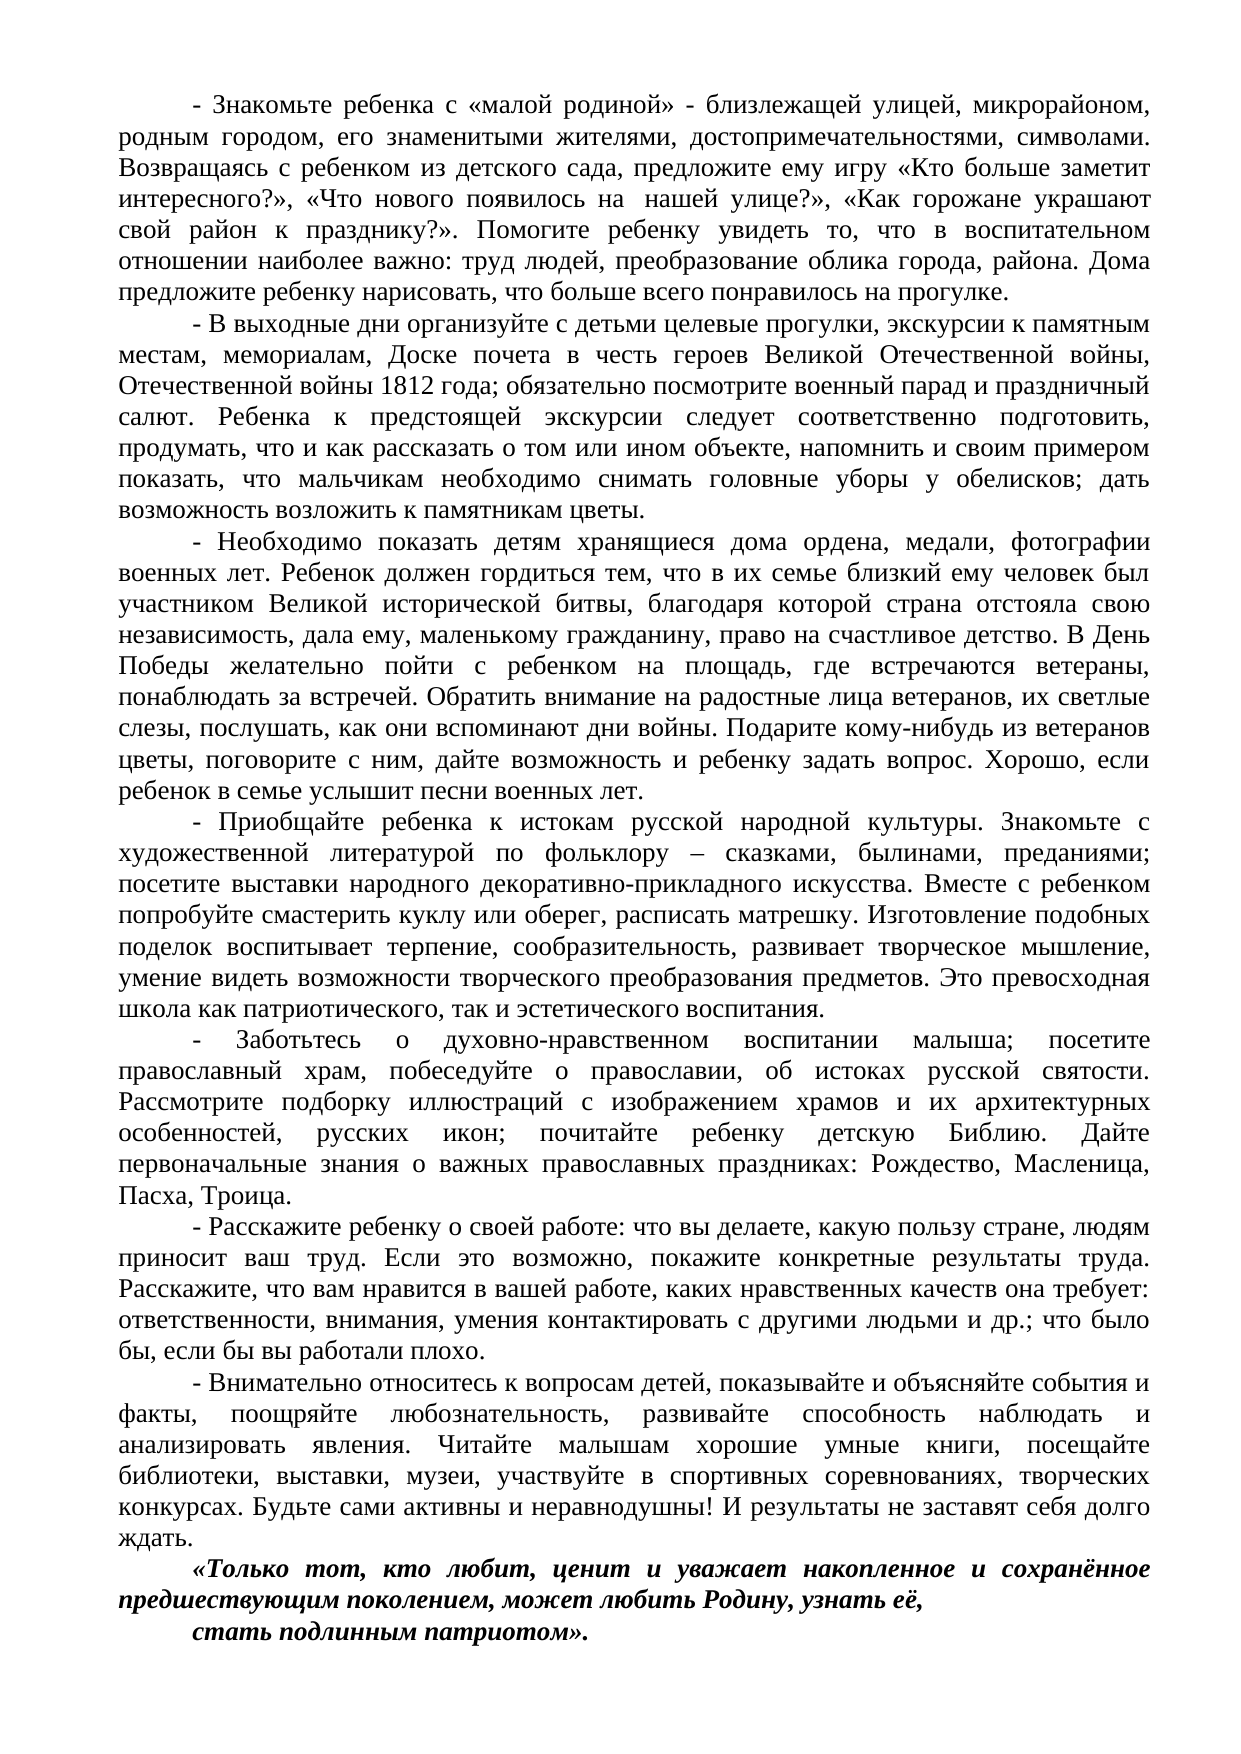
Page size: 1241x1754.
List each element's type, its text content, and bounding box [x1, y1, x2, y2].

text - Расскажите ребенку о своей работе: что вы делаете, какую пользу стране, людям приносит ваш труд. Если это возможно, покажите конкретные результаты труда. Расскажите, что вам нравится в вашей работе, каких нравственных качеств она требует: ответственности, внимания, умения контактировать с другими людьми и др.; что было бы, если бы вы работали плохо. [118, 1210, 1152, 1366]
text - Знакомьте ребенка с «малой родиной» - близлежащей улицей, микрорайоном, родным городом, его знаменитыми жителями, достопримечательностями, символами. Возвращаясь с ребенком из детского сада, предложите ему игру «Кто больше заметит интересного?», «Что нового появилось на нашей улице?», «Как горожане украшают свой район к празднику?». Помогите ребенку увидеть то, что в воспитательном отношении наиболее важно: труд людей, преобразование облика города, района. Дома предложите ребенку нарисовать, что больше всего понравилось на прогулке. [118, 89, 1152, 307]
text - Внимательно относитесь к вопросам детей, показывайте и объясняйте события и факты, поощряйте любознательность, развивайте способность наблюдать и анализировать явления. Читайте малышам хорошие умные книги, посещайте библиотеки, выставки, музеи, участвуйте в спортивных соревнованиях, творческих конкурсах. Будьте сами активны и неравнодушны! И результаты не заставят себя долго ждать. [118, 1366, 1152, 1552]
text - Приобщайте ребенка к истокам русской народной культуры. Знакомьте с художественной литературой по фольклору – сказками, былинами, преданиями; посетите выставки народного декоративно-прикладного искусства. Вместе с ребенком попробуйте смастерить куклу или оберег, расписать матрешку. Изготовление подобных поделок воспитывает терпение, сообразительность, развивает творческое мышление, умение видеть возможности творческого преобразования предметов. Это превосходная школа как патриотического, так и эстетического воспитания. [118, 805, 1152, 1023]
text - Необходимо показать детям хранящиеся дома ордена, медали, фотографии военных лет. Ребенок должен гордиться тем, что в их семье близкий ему человек был участником Великой исторической битвы, благодаря которой страна отстояла свою независимость, дала ему, маленькому гражданину, право на счастливое детство. В День Победы желательно пойти с ребенком на площадь, где встречаются ветераны, понаблюдать за встречей. Обратить внимание на радостные лица ветеранов, их светлые слезы, послушать, как они вспоминают дни войны. Подарите кому-нибудь из ветеранов цветы, поговорите с ним, дайте возможность и ребенку задать вопрос. Хорошо, если ребенок в семье услышит песни военных лет. [118, 525, 1152, 805]
text - Заботьтесь о духовно-нравственном воспитании малыша; посетите православный храм, побеседуйте о православии, об истоках русской святости. Рассмотрите подборку иллюстраций с изображением храмов и их архитектурных особенностей, русских икон; почитайте ребенку детскую Библию. Дайте первоначальные знания о важных православных праздниках: Рождество, Масленица, Пасха, Троица. [118, 1023, 1152, 1210]
text - В выходные дни организуйте с детьми целевые прогулки, экскурсии к памятным местам, мемориалам, Доске почета в честь героев Великой Отечественной войны, Отечественной войны 1812 года; обязательно посмотрите военный парад и праздничный салют. Ребенка к предстоящей экскурсии следует соответственно подготовить, продумать, что и как рассказать о том или ином объекте, напомнить и своим примером показать, что мальчикам необходимо снимать головные уборы у обелисков; дать возможность возложить к памятникам цветы. [118, 307, 1152, 525]
text «Только тот, кто любит, ценит и уважает накопленное и сохранённое предшествующим поколением, может любить Родину, узнать её, [118, 1552, 1152, 1615]
text стать подлинным патриотом». [118, 1615, 1152, 1646]
